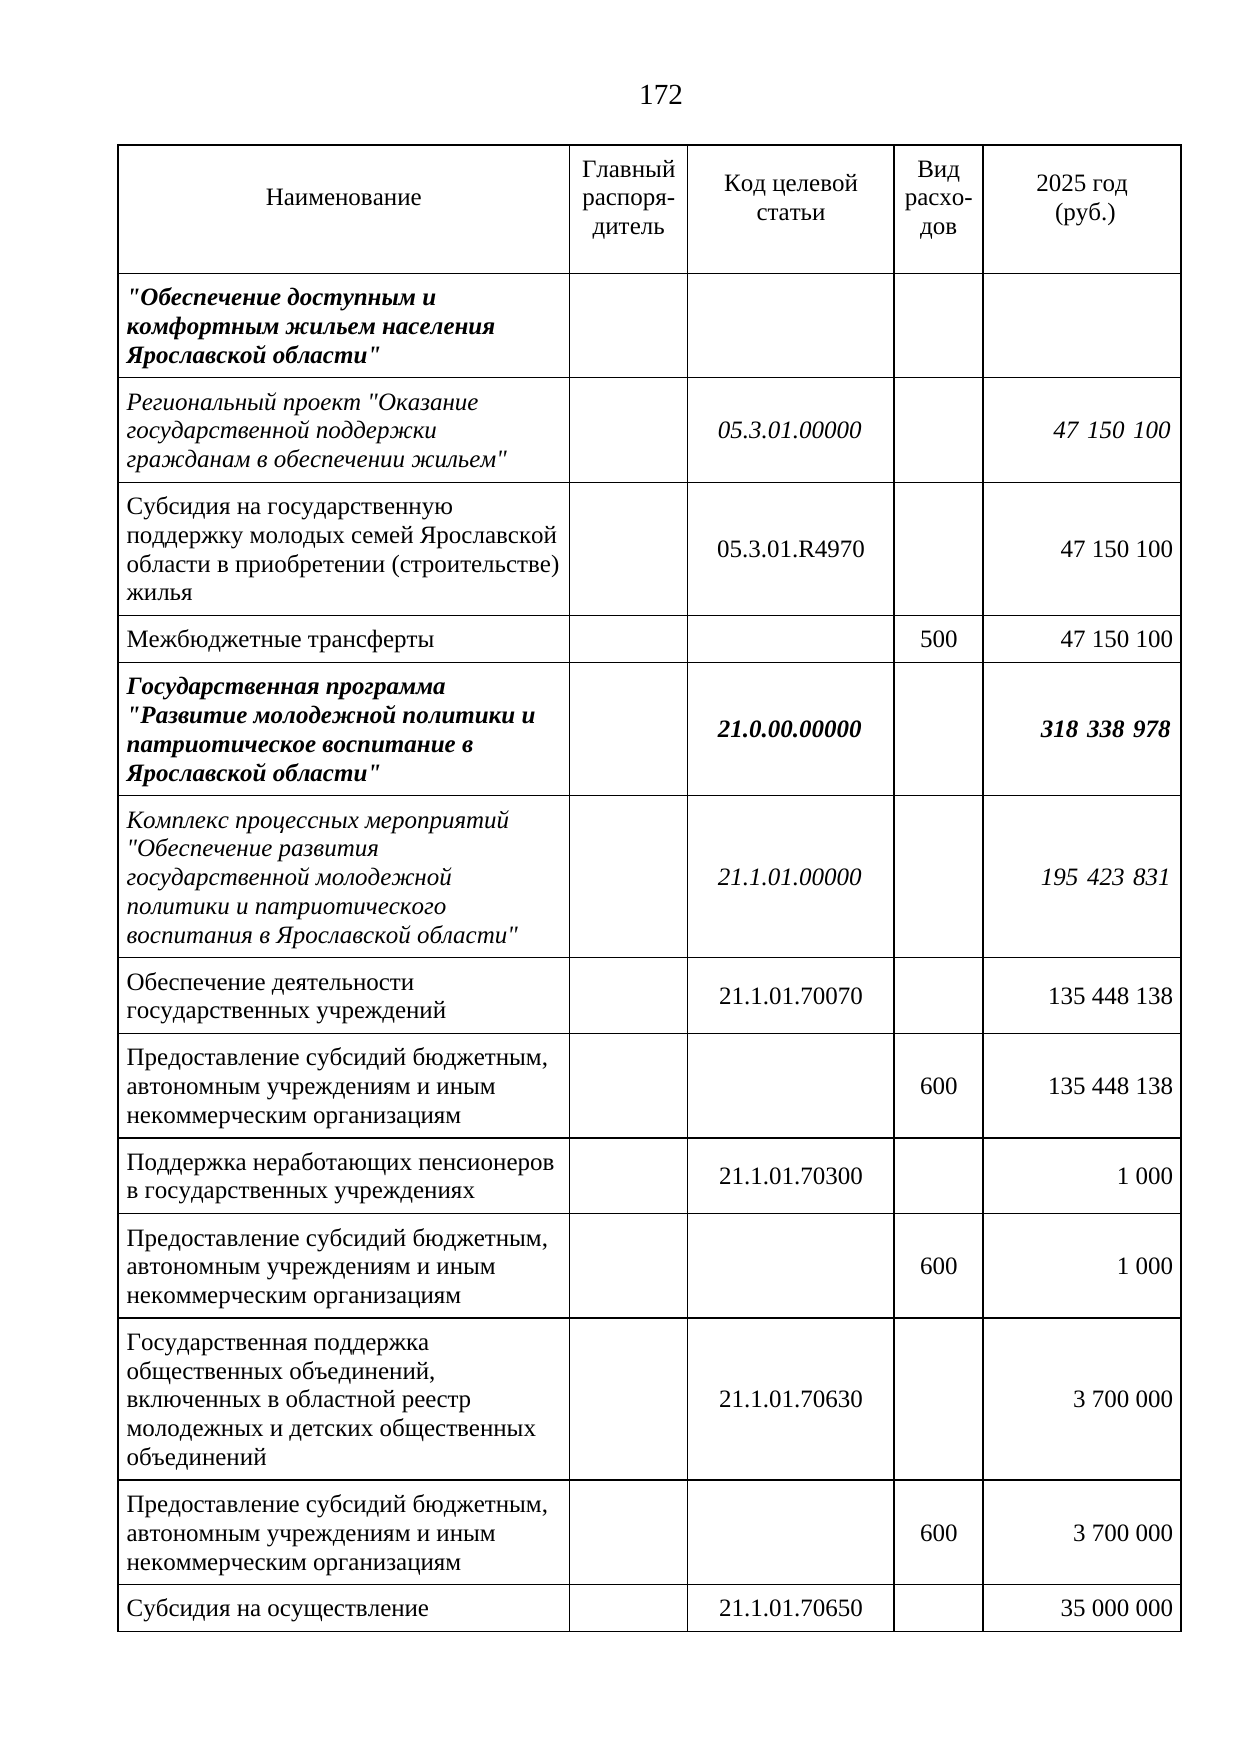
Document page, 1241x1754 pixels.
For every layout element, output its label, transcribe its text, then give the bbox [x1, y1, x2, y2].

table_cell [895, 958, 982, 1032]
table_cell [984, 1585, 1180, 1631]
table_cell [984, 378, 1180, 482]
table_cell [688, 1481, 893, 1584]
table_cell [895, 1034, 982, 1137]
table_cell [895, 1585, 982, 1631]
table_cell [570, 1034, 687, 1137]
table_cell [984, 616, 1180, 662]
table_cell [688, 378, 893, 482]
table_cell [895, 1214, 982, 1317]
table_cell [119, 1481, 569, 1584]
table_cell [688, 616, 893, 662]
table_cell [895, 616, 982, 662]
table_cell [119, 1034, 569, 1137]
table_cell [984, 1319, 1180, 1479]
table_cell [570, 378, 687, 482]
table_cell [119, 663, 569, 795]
table_header Код целевой статьи [688, 146, 893, 272]
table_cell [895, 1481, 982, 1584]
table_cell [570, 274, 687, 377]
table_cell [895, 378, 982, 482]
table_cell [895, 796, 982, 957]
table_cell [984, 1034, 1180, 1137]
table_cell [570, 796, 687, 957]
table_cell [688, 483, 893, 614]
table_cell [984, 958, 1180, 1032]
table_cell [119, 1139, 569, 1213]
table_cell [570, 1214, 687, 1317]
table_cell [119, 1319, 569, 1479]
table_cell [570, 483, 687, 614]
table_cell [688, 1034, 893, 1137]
table_header 2025 год (руб.) [984, 146, 1180, 272]
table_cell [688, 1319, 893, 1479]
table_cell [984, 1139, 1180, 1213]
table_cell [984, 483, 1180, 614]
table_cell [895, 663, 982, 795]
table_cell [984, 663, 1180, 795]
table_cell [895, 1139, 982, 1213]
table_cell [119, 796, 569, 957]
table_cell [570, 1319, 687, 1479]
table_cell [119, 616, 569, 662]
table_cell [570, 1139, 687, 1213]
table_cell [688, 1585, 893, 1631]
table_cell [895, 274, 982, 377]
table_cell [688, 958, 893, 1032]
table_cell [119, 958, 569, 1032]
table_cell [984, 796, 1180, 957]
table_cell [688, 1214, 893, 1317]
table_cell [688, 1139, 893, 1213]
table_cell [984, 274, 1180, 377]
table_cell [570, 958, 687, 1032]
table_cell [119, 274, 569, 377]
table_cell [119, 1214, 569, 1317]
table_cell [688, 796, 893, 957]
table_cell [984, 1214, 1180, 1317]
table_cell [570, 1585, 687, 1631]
table_header Вид расхо- дов [895, 146, 982, 272]
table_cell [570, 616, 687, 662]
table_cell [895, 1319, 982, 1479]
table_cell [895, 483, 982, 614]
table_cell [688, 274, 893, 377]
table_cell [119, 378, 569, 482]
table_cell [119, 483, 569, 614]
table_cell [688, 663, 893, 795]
table_header Главный распоря-дитель [570, 146, 687, 272]
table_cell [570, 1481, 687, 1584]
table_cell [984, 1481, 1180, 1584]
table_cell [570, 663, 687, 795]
table_header Наименование [119, 146, 569, 272]
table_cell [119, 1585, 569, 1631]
